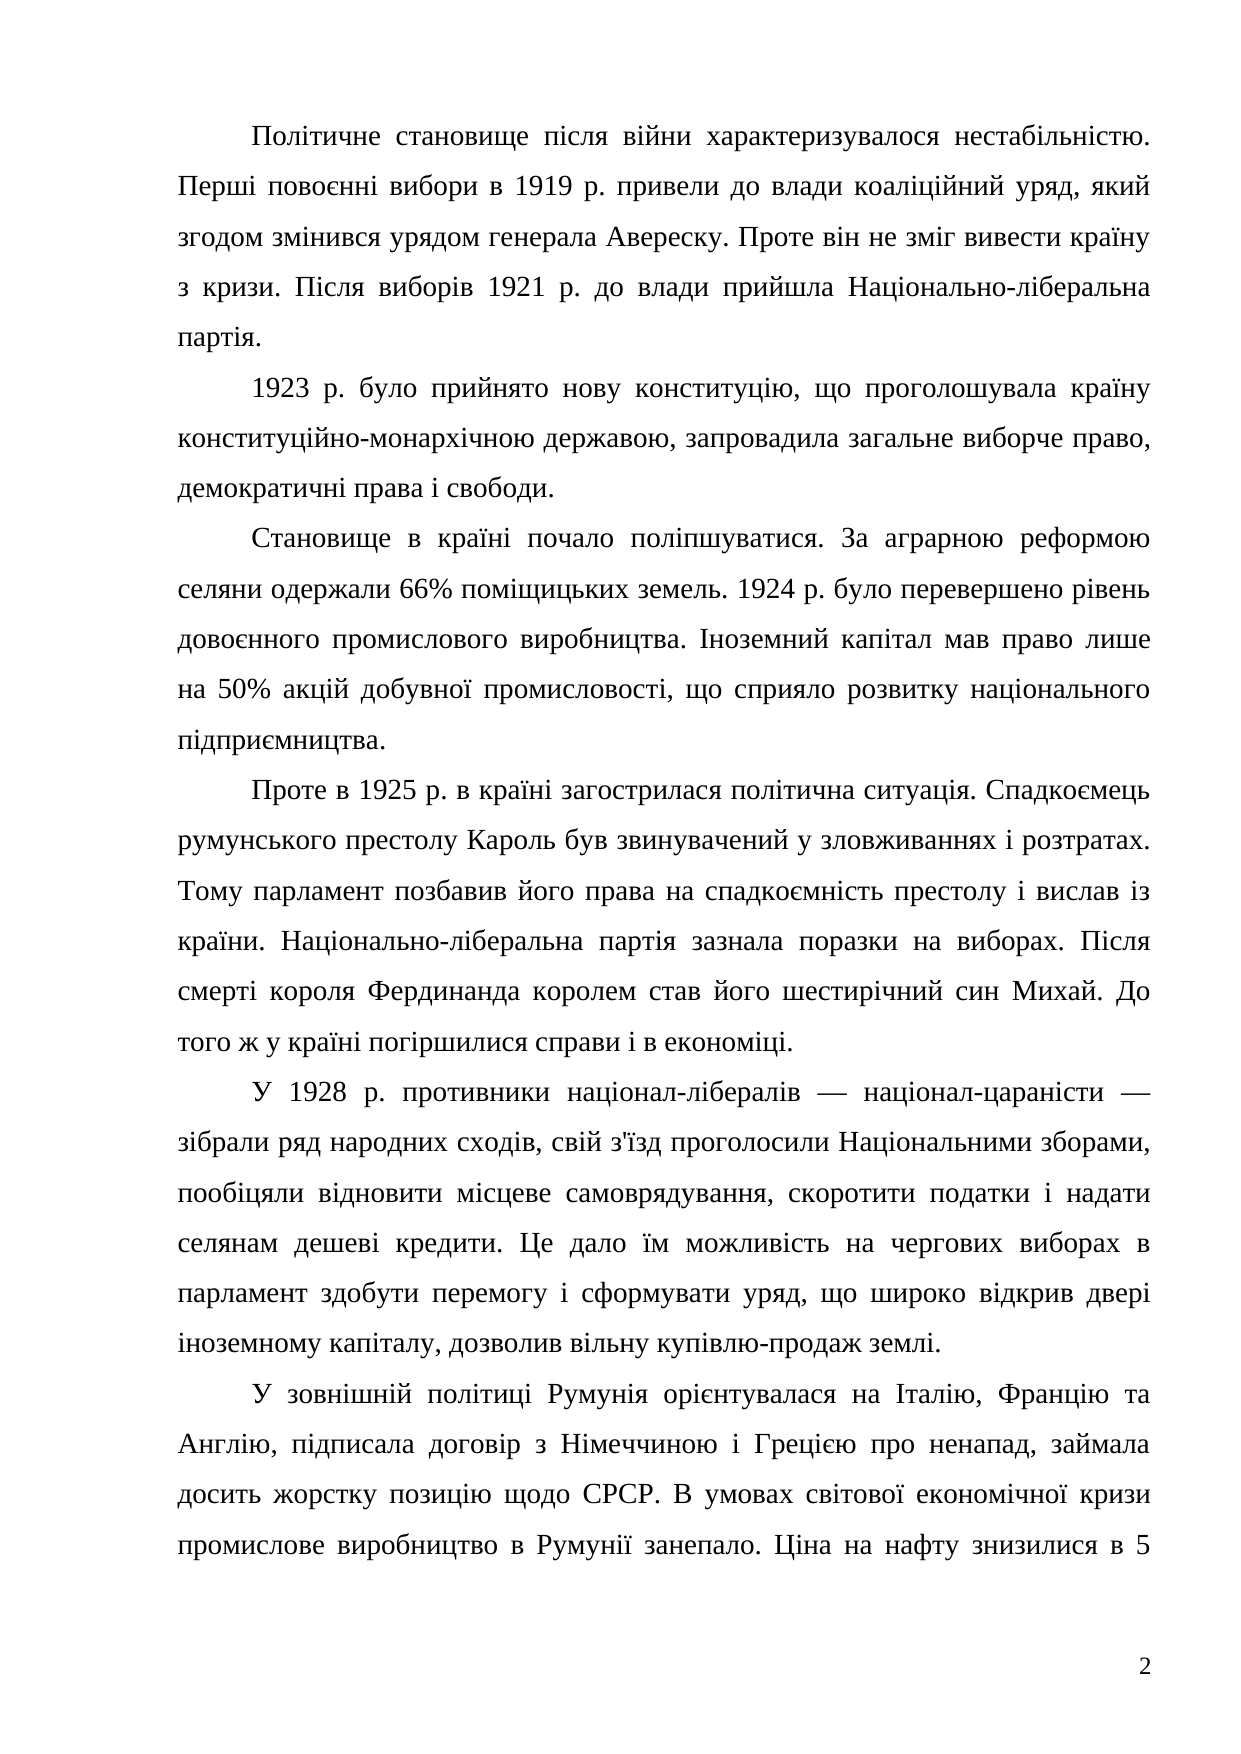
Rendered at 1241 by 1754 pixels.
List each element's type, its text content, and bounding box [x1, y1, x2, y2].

text Проте в 1925 р. в країні загострилася політична ситуація. Спадкоємець румунського престолу Кароль був звинувачений у зловживаннях і розтратах. Тому парламент позбавив його права на спадкоємність престолу і вислав із країни. Національно-ліберальна партія зазнала поразки на виборах. Після смерті короля Фердинанда королем став його шестирічний син Михай. До того ж у країні погіршилися справи і в економіці. [177, 772, 1152, 1057]
text Політичне становище після війни характеризувалося нестабільністю. Перші повоєнні вибори в 1919 р. привели до влади коаліційний уряд, який згодом змінився урядом генерала Авереску. Проте він не зміг вивести країну з кризи. Після виборів 1921 р. до влади прийшла Національно-ліберальна партія. [177, 118, 1152, 353]
text 1923 р. було прийнято нову конституцію, що проголошувала країну конституційно-монархічною державою, запровадила загальне виборче право, демократичні права і свободи. [177, 370, 1152, 504]
text Становище в країні почало поліпшуватися. За аграрною реформою селяни одержали 66% поміщицьких земель. 1924 р. було перевершено рівень довоєнного промислового виробництва. Іноземний капітал мав право лише на 50% акцій добувної промисловості, що сприяло розвитку національного підприємництва. [177, 521, 1152, 755]
text У 1928 р. противники націонал-лібералів — націонал-цараністи — зібрали ряд народних сходів, свій з'їзд проголосили Національними зборами, пообіцяли відновити місцеве самоврядування, скоротити податки і надати селянам дешеві кредити. Це дало їм можливість на чергових виборах в парламент здобути перемогу і сформувати уряд, що широко відкрив двері іноземному капіталу, дозволив вільну купівлю-продаж землі. [177, 1074, 1152, 1359]
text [177, 1376, 1152, 1560]
